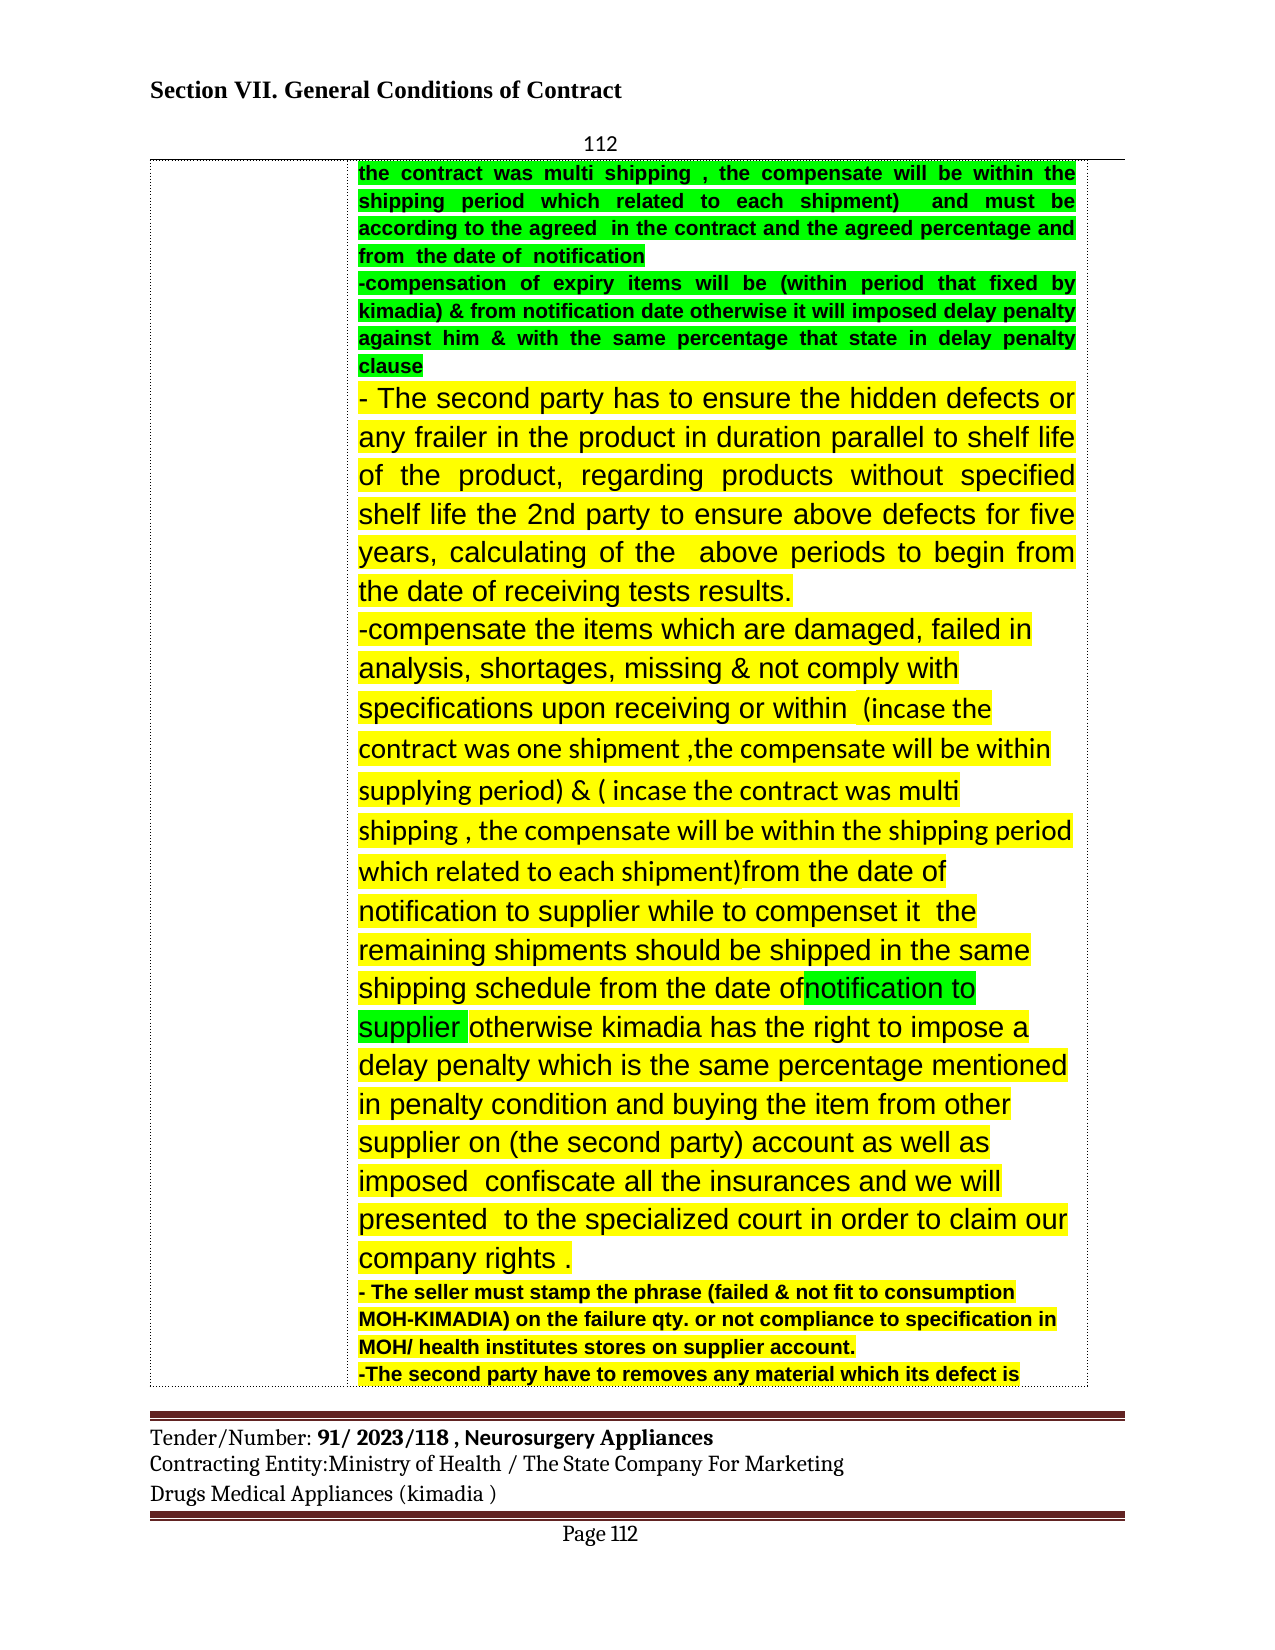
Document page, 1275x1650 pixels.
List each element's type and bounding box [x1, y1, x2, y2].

table_cell [347, 160, 1088, 1386]
table_cell [150, 160, 347, 1386]
